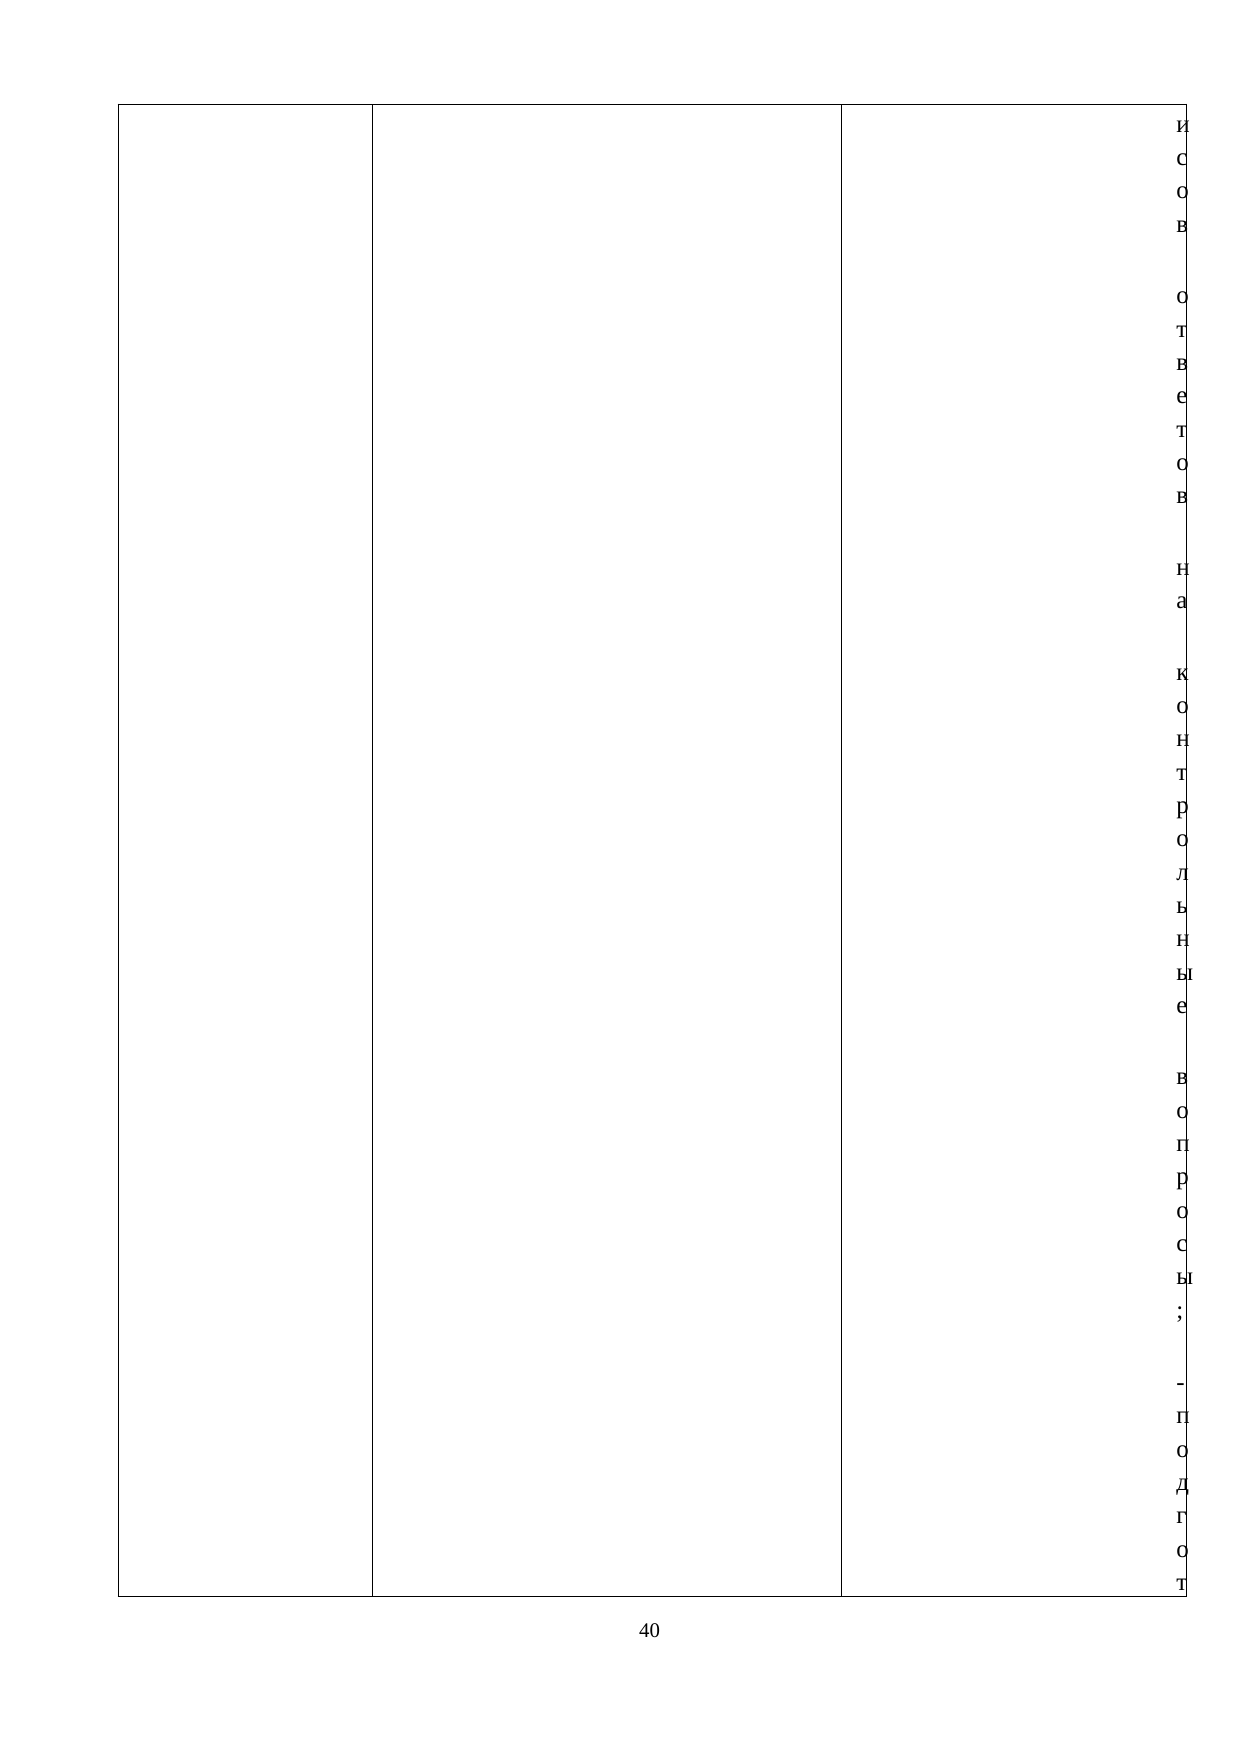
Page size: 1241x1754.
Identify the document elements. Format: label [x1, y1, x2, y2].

table_cell [842, 105, 1186, 1596]
table_cell [373, 105, 841, 1596]
table_cell [119, 105, 372, 1596]
